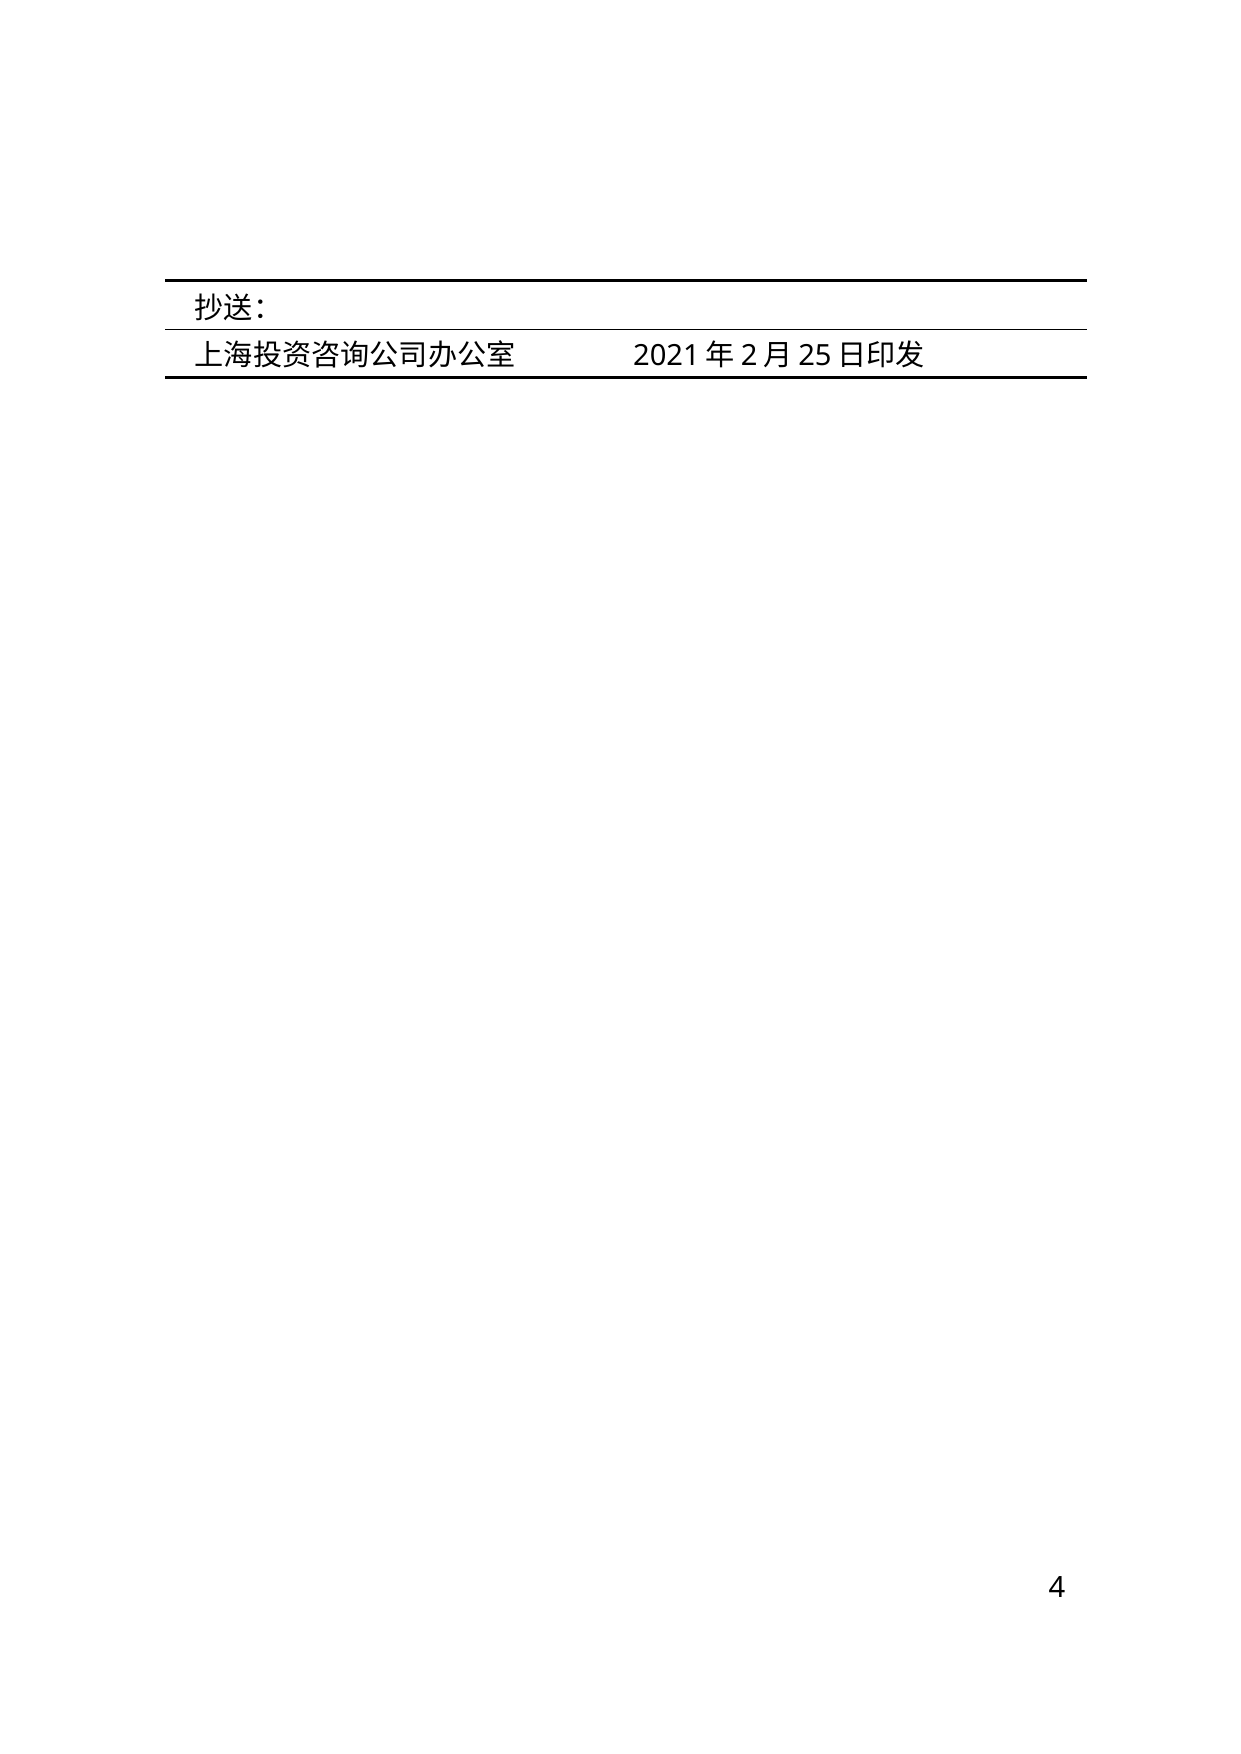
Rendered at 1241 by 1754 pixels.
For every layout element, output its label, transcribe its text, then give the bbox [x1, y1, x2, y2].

text 抄送： [165, 282, 1087, 328]
text 上海投资咨询公司办公室 2021年2月25日印发 [165, 330, 1087, 376]
